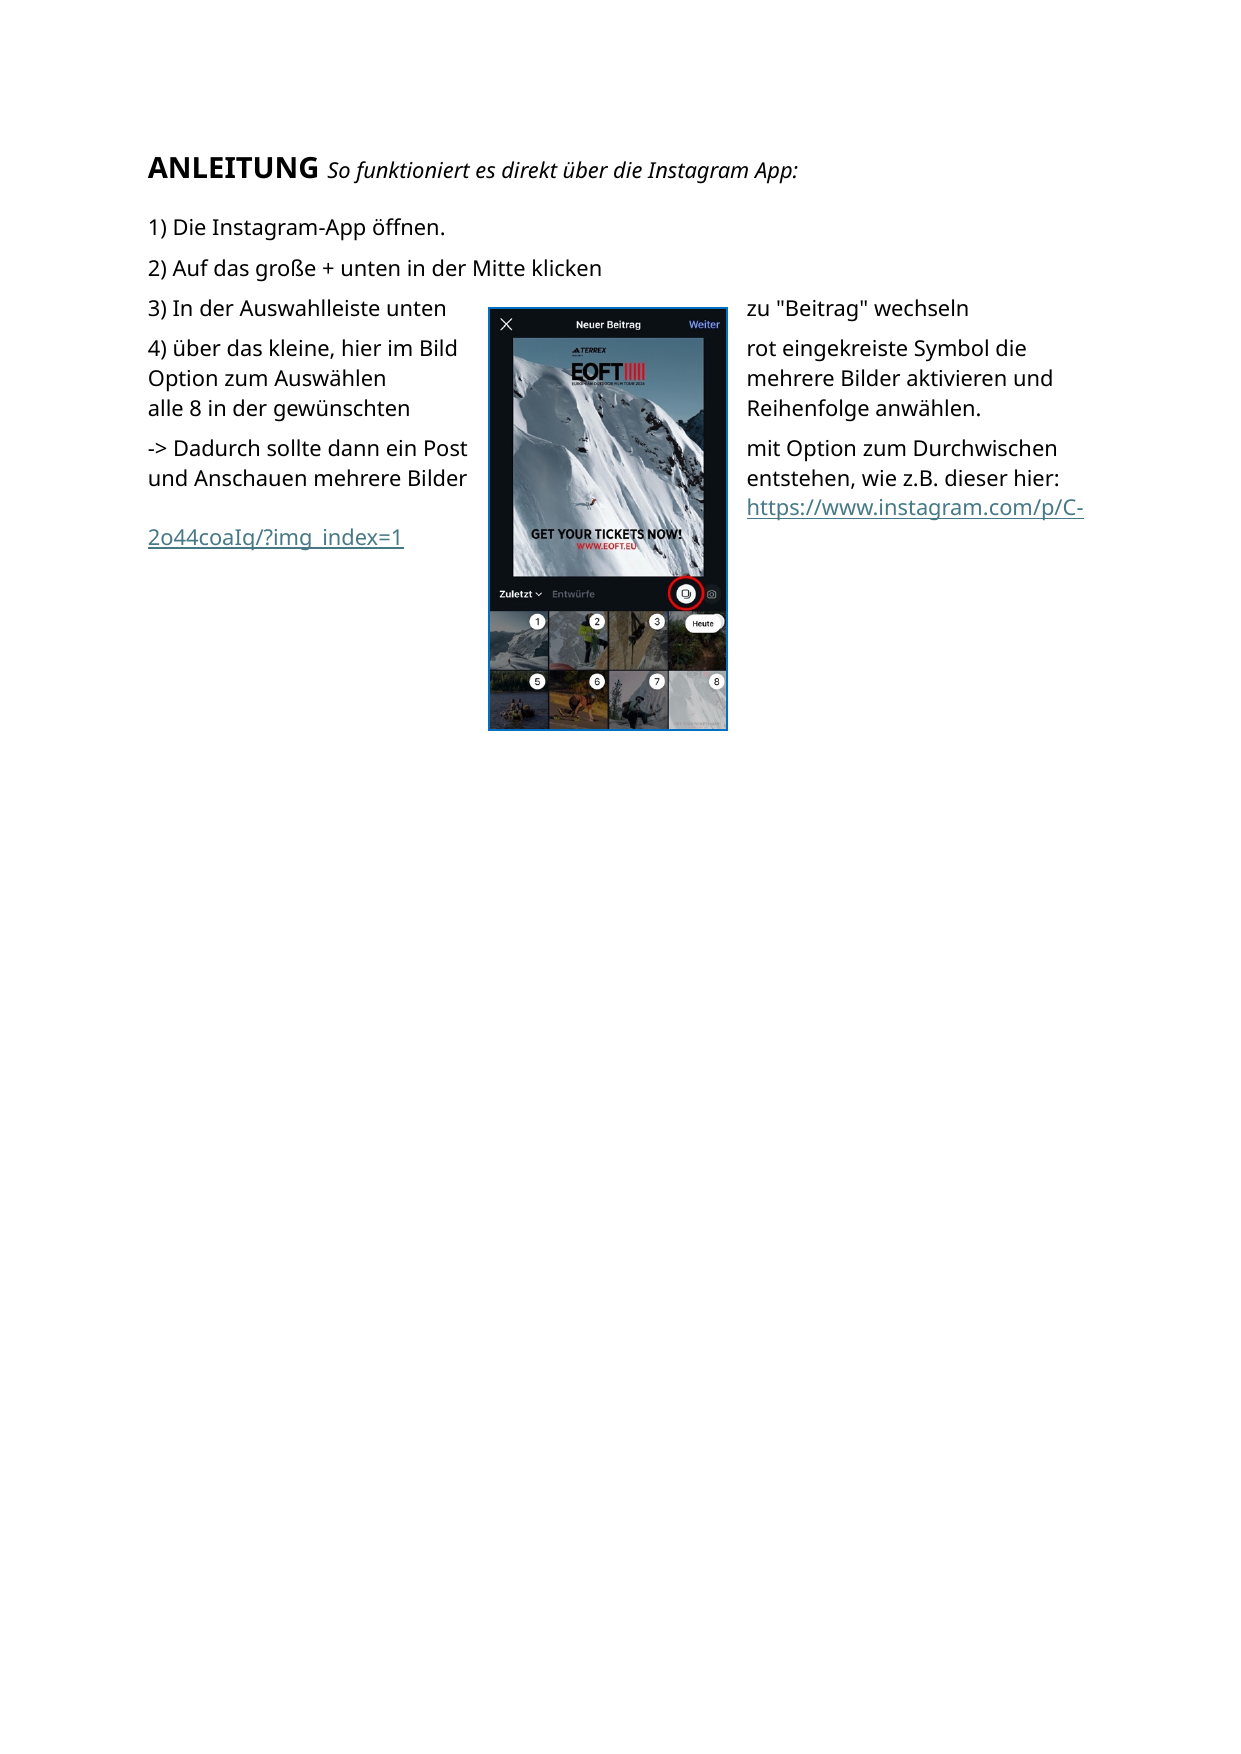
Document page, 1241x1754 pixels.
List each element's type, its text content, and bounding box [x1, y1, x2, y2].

text 1) Die Instagram-App öffnen. [148, 212, 1093, 242]
picture [490, 309, 726, 729]
text -> Dadurch sollte dann ein Post mit Option zum Durchwischen und Anschauen mehrere Bilder entstehen, wie z.B. dieser hier: https://www.instagram.com/p/C-2o44coaIq/?img_index=1 [148, 433, 488, 552]
text 2) Auf das große + unten in der Mitte klicken [148, 252, 1093, 282]
text ANLEITUNG So funktioniert es direkt über die Instagram App: [148, 148, 1093, 187]
text 4) über das kleine, hier im Bild rot eingekreiste Symbol die Option zum Auswählen mehrere Bilder aktivieren und alle 8 in der gewünschten Reihenfolge anwählen. [728, 333, 1093, 422]
text 4) über das kleine, hier im Bild rot eingekreiste Symbol die Option zum Auswählen mehrere Bilder aktivieren und alle 8 in der gewünschten Reihenfolge anwählen. [148, 333, 488, 422]
text -> Dadurch sollte dann ein Post mit Option zum Durchwischen und Anschauen mehrere Bilder entstehen, wie z.B. dieser hier: https://www.instagram.com/p/C-2o44coaIq/?img_index=1 [728, 433, 1093, 552]
text 3) In der Auswahlleiste unten zu "Beitrag" wechseln [148, 293, 1093, 322]
